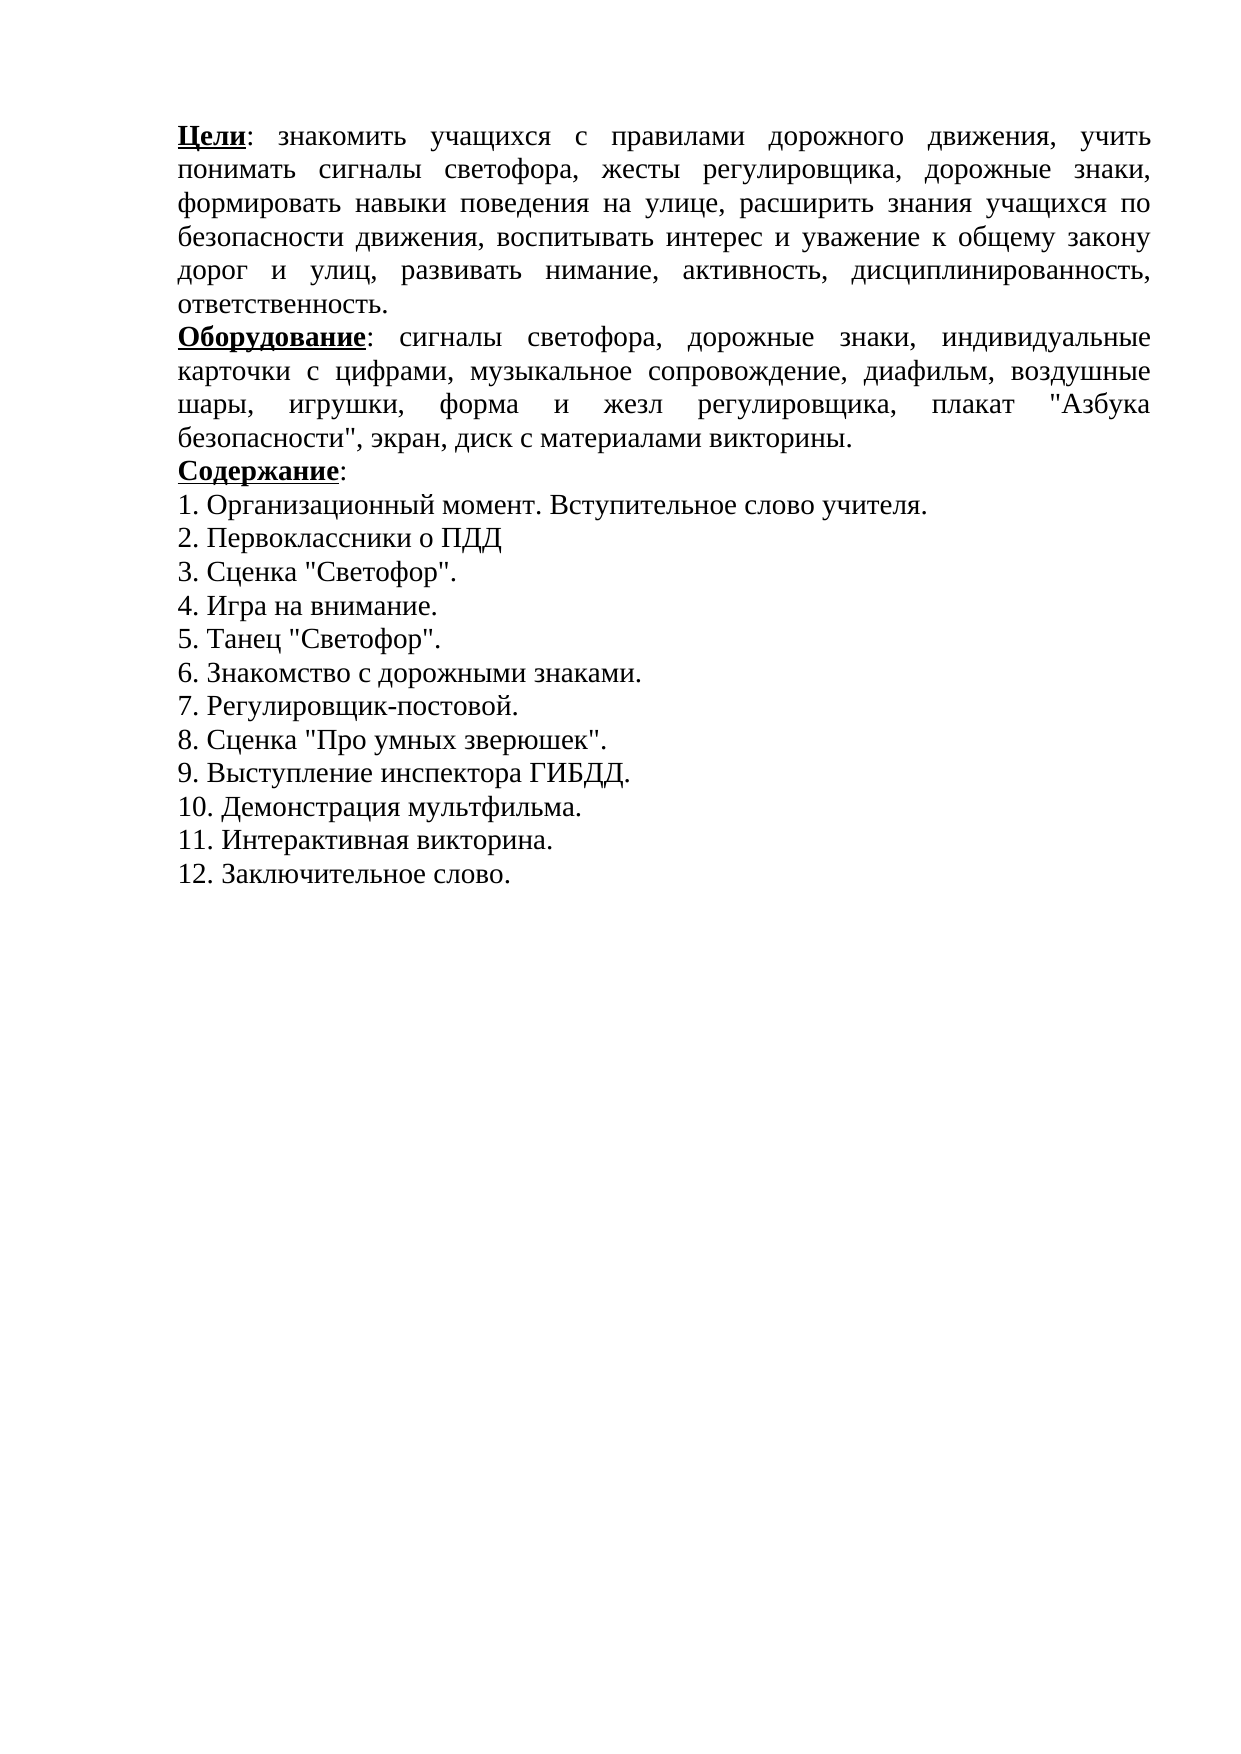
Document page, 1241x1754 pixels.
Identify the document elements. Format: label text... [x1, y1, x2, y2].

text 10. Демонстрация мультфильма. [177, 789, 1152, 822]
text Цели: знакомить учащихся с правилами дорожного движения, учить понимать сигналы светофора, жесты регулировщика, дорожные знаки, формировать навыки поведения на улице, расширить знания учащихся по безопасности движения, воспитывать интерес и уважение к общему закону дорог и улиц, развивать нимание, активность, дисциплинированность, ответственность. [177, 118, 1152, 319]
text 11. Интерактивная викторина. [177, 822, 1152, 856]
text 7. Регулировщик-постовой. [177, 688, 1152, 722]
text 2. Первоклассники о ПДД [177, 521, 1152, 554]
text 4. Игра на внимание. [177, 588, 1152, 621]
text 9. Выступление инспектора ГИБДД. [177, 755, 1152, 789]
text 12. Заключительное слово. [177, 856, 1152, 889]
text 6. Знакомство с дорожными знаками. [177, 655, 1152, 688]
text 3. Сценка "Светофор". [177, 554, 1152, 588]
text 5. Танец "Светофор". [177, 621, 1152, 655]
text 1. Организационный момент. Вступительное слово учителя. [177, 487, 1152, 521]
text Оборудование: сигналы светофора, дорожные знаки, индивидуальные карточки с цифрами, музыкальное сопровождение, диафильм, воздушные шары, игрушки, форма и жезл регулировщика, плакат "Азбука безопасности", экран, диск с материалами викторины. [177, 319, 1152, 453]
text 8. Сценка "Про умных зверюшек". [177, 722, 1152, 755]
text Содержание: [177, 453, 1152, 487]
